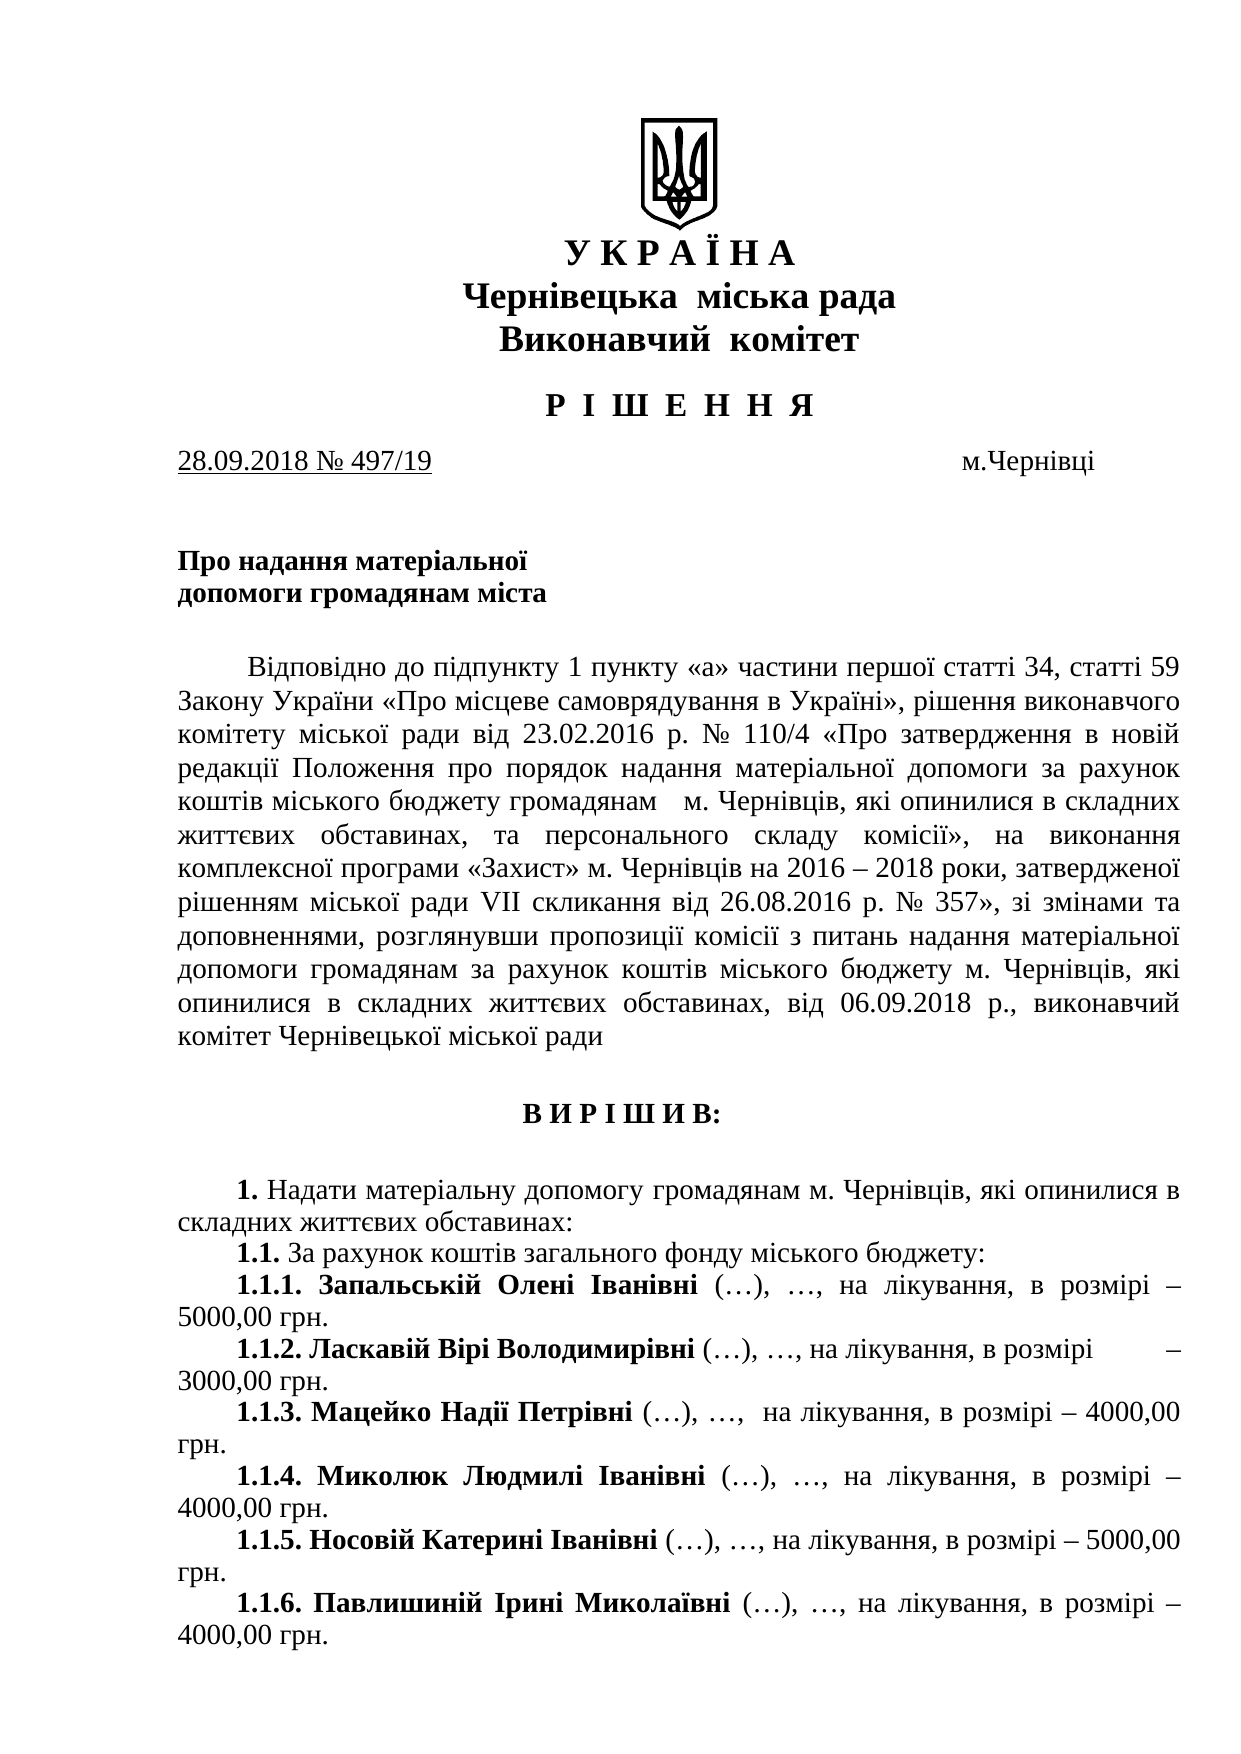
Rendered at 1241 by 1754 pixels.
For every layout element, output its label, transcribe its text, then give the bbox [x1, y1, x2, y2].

text 1.1.1. Запальській Олені Іванівні (…), …, на лікування, в розмірі – 5000,00 грн. [177, 1269, 1181, 1333]
text Чернівецька міська рада [177, 274, 1181, 317]
text В И Р І Ш И В: [177, 1096, 1181, 1129]
text 1. Надати матеріальну допомогу громадянам м. Чернівців, які опинилися в складних життєвих обставинах: [177, 1174, 1181, 1237]
text 1.1.3. Мацейко Надії Петрівні (…), …, на лікування, в розмірі – 4000,00 грн. [177, 1396, 1181, 1460]
text 1.1.2. Ласкавій Вірі Володимирівні (…), …, на лікування, в розмірі – 3000,00 грн. [177, 1333, 1181, 1396]
text 1.1. За рахунок коштів загального фонду міського бюджету: [177, 1237, 1181, 1269]
text У К Р А Ї Н А [177, 231, 1181, 274]
text 1.1.5. Носовій Катерині Іванівні (…), …, на лікування, в розмірі – 5000,00 грн. [177, 1524, 1181, 1587]
text 28.09.2018 № 497/19 м.Чернівці [177, 447, 1181, 477]
subtitle Р І Ш Е Н Н Я [177, 385, 1181, 423]
text 1.1.6. Павлишиній Ірині Миколаївні (…), …, на лікування, в розмірі – 4000,00 грн. [177, 1587, 1181, 1651]
text 1.1.4. Миколюк Людмилі Іванівні (…), …, на лікування, в розмірі – 4000,00 грн. [177, 1460, 1181, 1524]
text Відповідно до підпункту 1 пункту «а» частини першої статті 34, статті 59 Закону України «Про місцеве самоврядування в Україні», рішення виконавчого комітету міської ради від 23.02.2016 р. № 110/4 «Про затвердження в новій редакції Положення про порядок надання матеріальної допомоги за рахунок коштів міського бюджету громадянам м. Чернівців, які опинилися в складних життєвих обставинах, та персонального складу комісії», на виконання комплексної програми «Захист» м. Чернівців на 2016 – 2018 роки, затвердженої рішенням міської ради VIІ скликання від 26.08.2016 р. № 357», зі змінами та доповненнями, розглянувши пропозиції комісії з питань надання матеріальної допомоги громадянам за рахунок коштів міського бюджету м. Чернівців, які опинилися в складних життєвих обставинах, від 06.09.2018 р., виконавчий комітет Чернівецької міської ради [177, 649, 1181, 1052]
subtitle Виконавчий комітет [177, 317, 1181, 360]
text Про надання матеріальної [177, 545, 1181, 577]
text допомоги громадянам міста [177, 577, 1181, 608]
